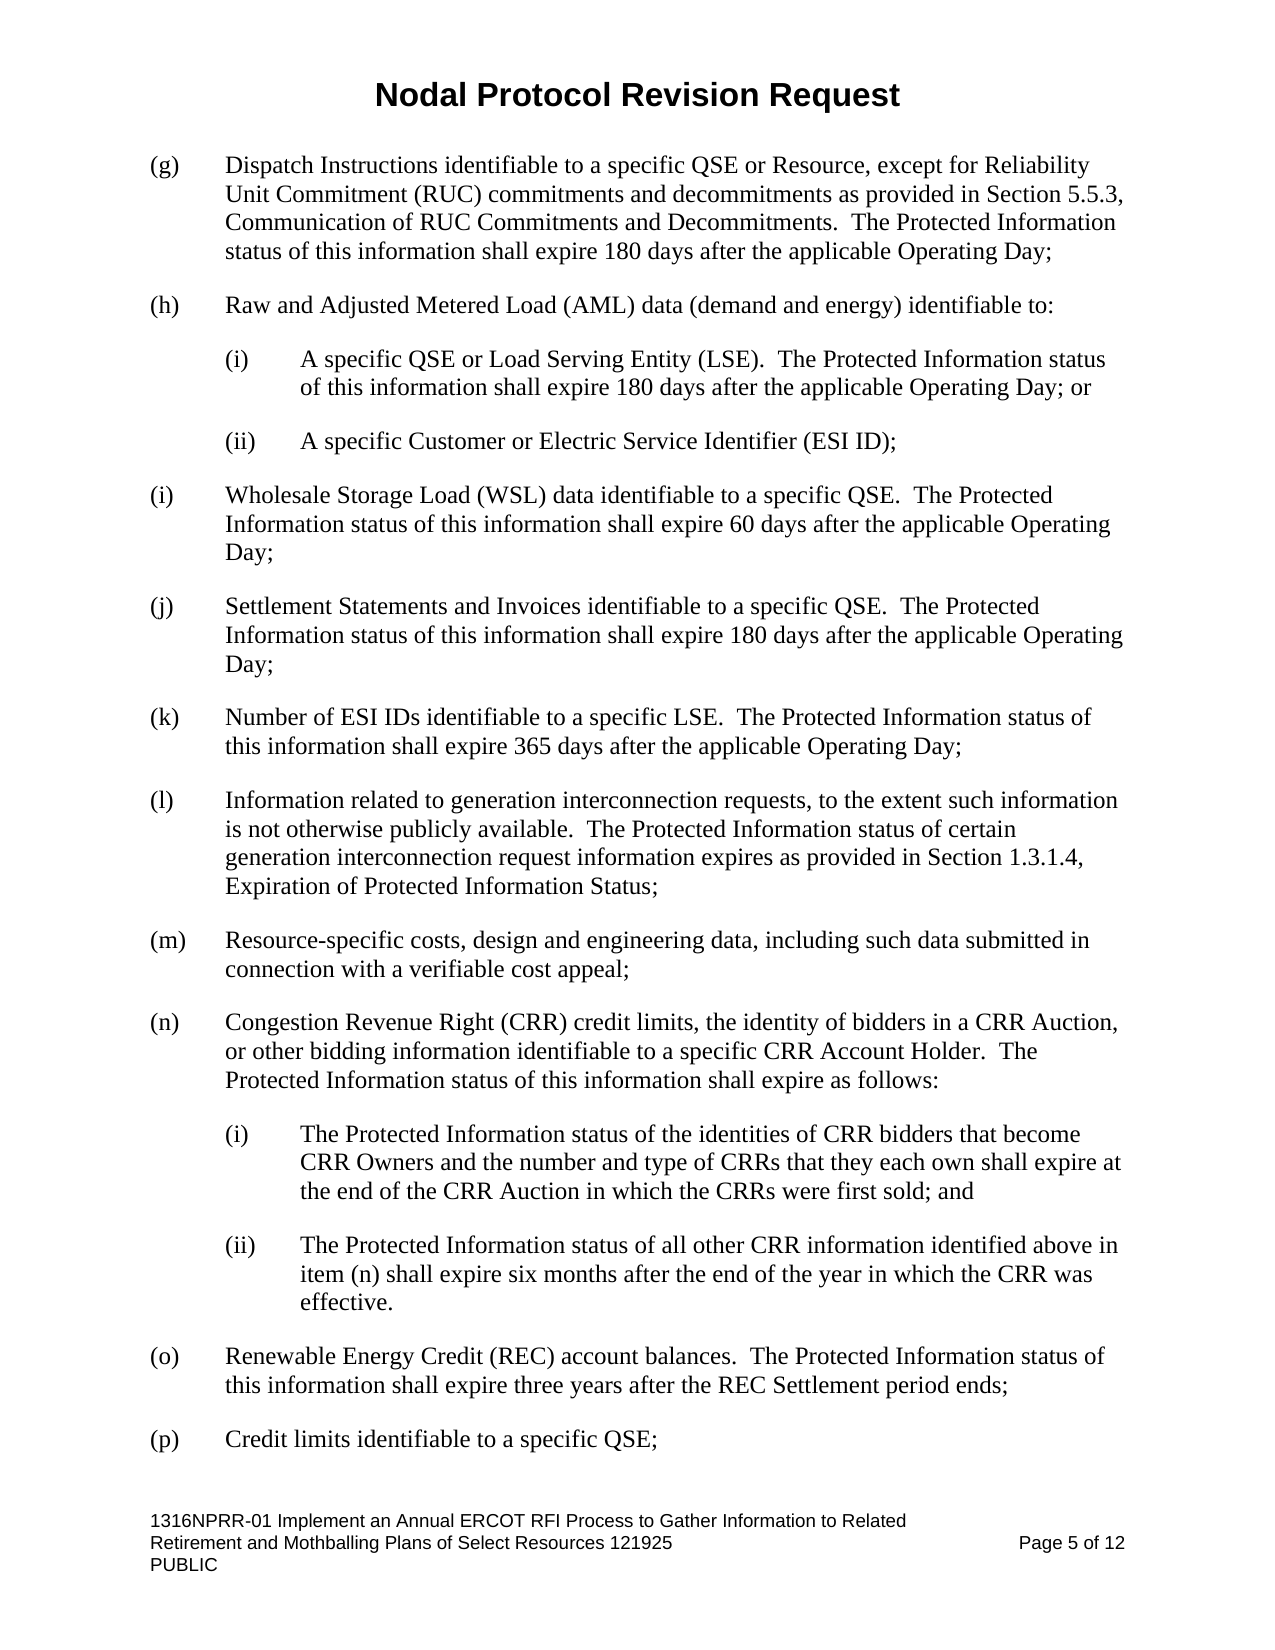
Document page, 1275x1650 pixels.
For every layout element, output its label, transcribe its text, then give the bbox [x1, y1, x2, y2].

list (g) Dispatch Instructions identifiable to a specific QSE or Resource, except for Reliability Unit Commitment (RUC) commitments and decommitments as provided in Section 5.5.3, Communication of RUC Commitments and Decommitments. The Protected Information status of this information shall expire 180 days after the applicable Operating Day; [150, 150, 1125, 265]
list (p) Credit limits identifiable to a specific QSE; [150, 1424, 1125, 1452]
list (n) Congestion Revenue Right (CRR) credit limits, the identity of bidders in a CRR Auction, or other bidding information identifiable to a specific CRR Account Holder. The Protected Information status of this information shall expire as follows: [150, 1007, 1125, 1094]
list (m) Resource-specific costs, design and engineering data, including such data submitted in connection with a verifiable cost appeal; [150, 925, 1125, 982]
list (i) Wholesale Storage Load (WSL) data identifiable to a specific QSE. The Protected Information status of this information shall expire 60 days after the applicable Operating Day; [150, 480, 1125, 566]
list (j) Settlement Statements and Invoices identifiable to a specific QSE. The Protected Information status of this information shall expire 180 days after the applicable Operating Day; [150, 591, 1125, 677]
list (h) Raw and Adjusted Metered Load (AML) data (demand and energy) identifiable to: [150, 290, 1125, 319]
list (i) The Protected Information status of the identities of CRR bidders that become CRR Owners and the number and type of CRRs that they each own shall expire at the end of the CRR Auction in which the CRRs were first sold; and [225, 1119, 1125, 1205]
list (ii) The Protected Information status of all other CRR information identified above in item (n) shall expire six months after the end of the year in which the CRR was effective. [225, 1230, 1125, 1316]
list (i) A specific QSE or Load Serving Entity (LSE). The Protected Information status of this information shall expire 180 days after the applicable Operating Day; or [225, 344, 1125, 401]
list (k) Number of ESI IDs identifiable to a specific LSE. The Protected Information status of this information shall expire 365 days after the applicable Operating Day; [150, 702, 1125, 760]
list (o) Renewable Energy Credit (REC) account balances. The Protected Information status of this information shall expire three years after the REC Settlement period ends; [150, 1341, 1125, 1399]
list (ii) A specific Customer or Electric Service Identifier (ESI ID); [225, 426, 1125, 455]
list (l) Information related to generation interconnection requests, to the extent such information is not otherwise publicly available. The Protected Information status of certain generation interconnection request information expires as provided in Section 1.3.1.4, Expiration of Protected Information Status; [150, 785, 1125, 900]
